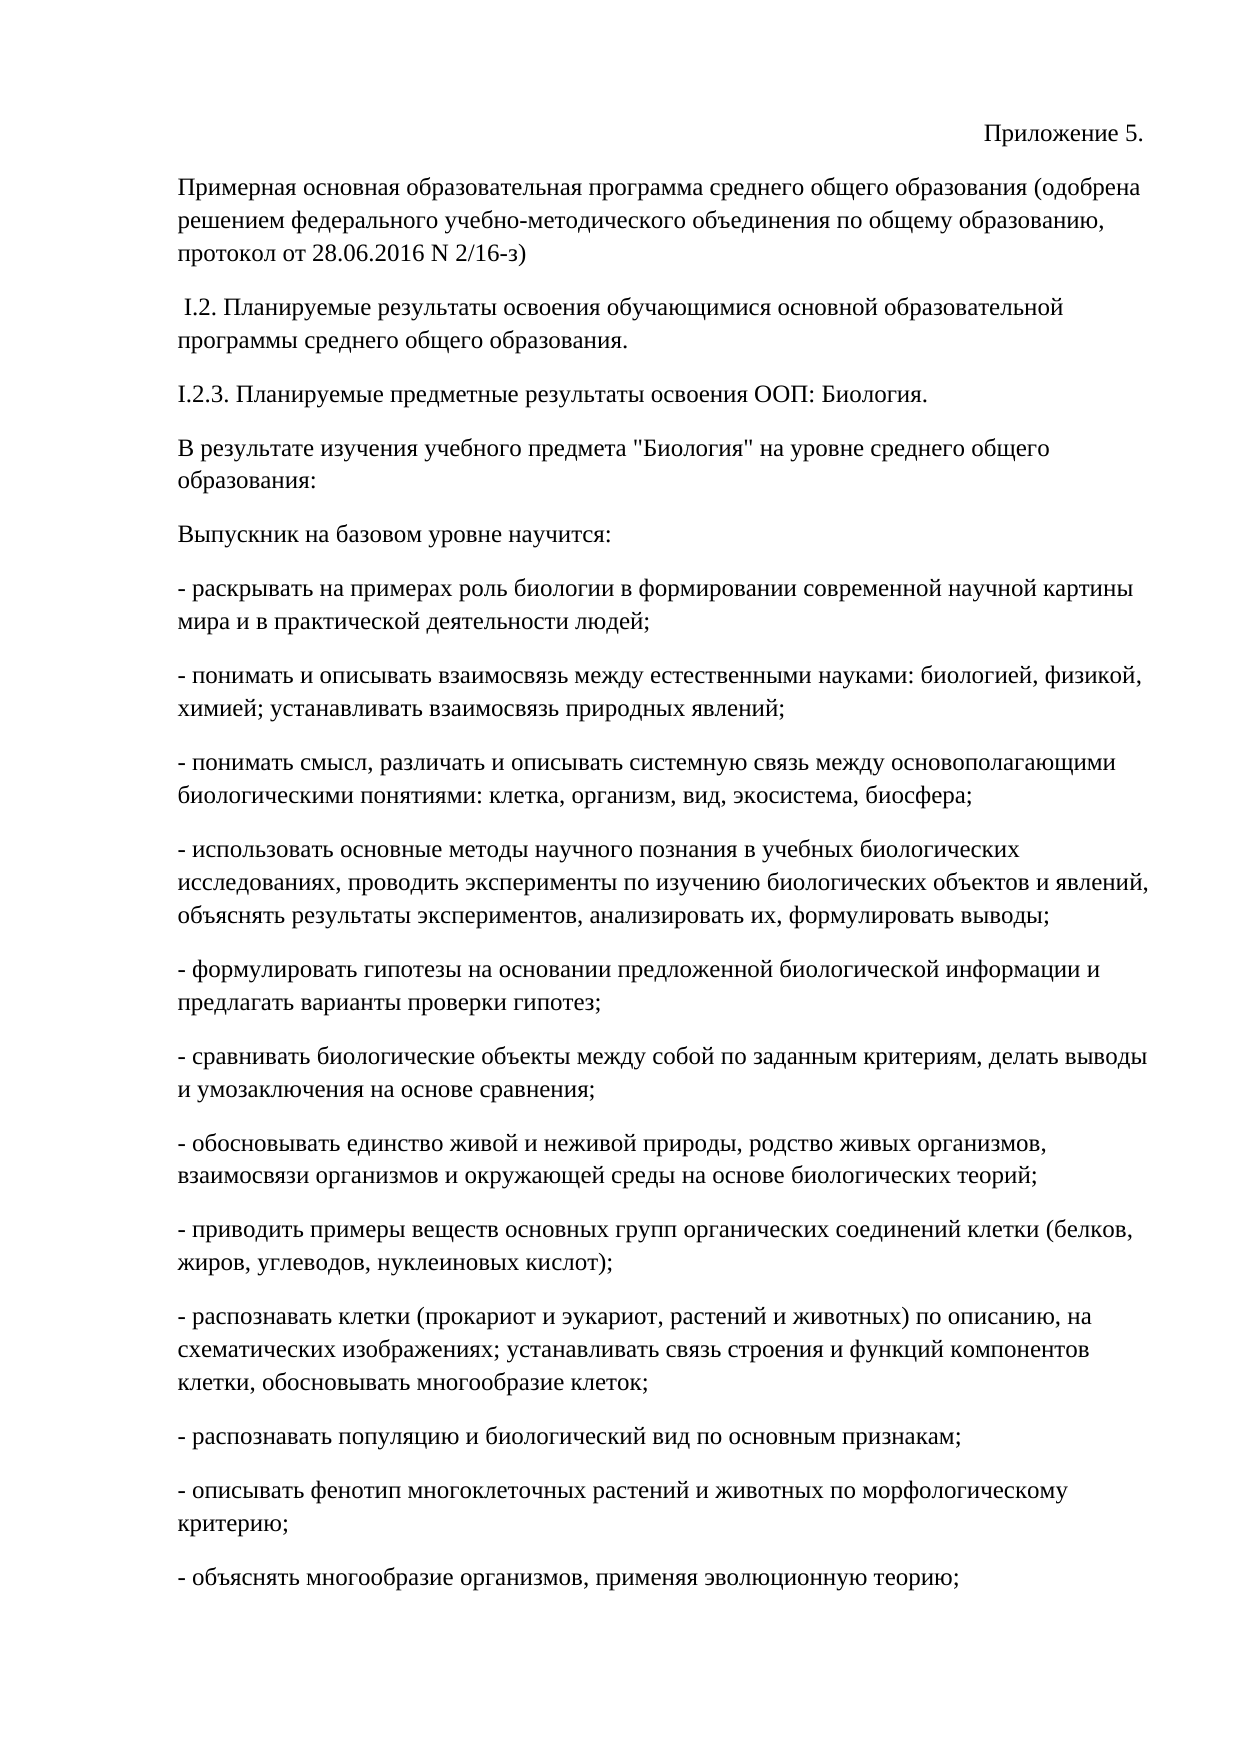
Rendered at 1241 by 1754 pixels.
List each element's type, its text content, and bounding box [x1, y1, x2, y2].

text - раскрывать на примерах роль биологии в формировании современной научной картины мира и в практической деятельности людей; [177, 573, 1152, 635]
text - сравнивать биологические объекты между собой по заданным критериям, делать выводы и умозаключения на основе сравнения; [177, 1041, 1152, 1102]
text - формулировать гипотезы на основании предложенной биологической информации и предлагать варианты проверки гипотез; [177, 954, 1152, 1016]
text Выпускник на базовом уровне научится: [177, 519, 1152, 548]
text - использовать основные методы научного познания в учебных биологических исследованиях, проводить эксперименты по изучению биологических объектов и явлений, объяснять результаты экспериментов, анализировать их, формулировать выводы; [177, 834, 1152, 929]
text - понимать и описывать взаимосвязь между естественными науками: биологией, физикой, химией; устанавливать взаимосвязь природных явлений; [177, 660, 1152, 722]
text Примерная основная образовательная программа среднего общего образования (одобрена решением федерального учебно-методического объединения по общему образованию, протокол от 28.06.2016 N 2/16-з) [177, 172, 1152, 267]
text - объяснять многообразие организмов, применяя эволюционную теорию; [177, 1562, 1152, 1591]
text - распознавать клетки (прокариот и эукариот, растений и животных) по описанию, на схематических изображениях; устанавливать связь строения и функций компонентов клетки, обосновывать многообразие клеток; [177, 1301, 1152, 1396]
text I.2.3. Планируемые предметные результаты освоения ООП: Биология. [177, 379, 1152, 407]
text В результате изучения учебного предмета "Биология" на уровне среднего общего образования: [177, 433, 1152, 494]
text Приложение 5. [177, 118, 1152, 147]
text - приводить примеры веществ основных групп органических соединений клетки (белков, жиров, углеводов, нуклеиновых кислот); [177, 1214, 1152, 1276]
text - понимать смысл, различать и описывать системную связь между основополагающими биологическими понятиями: клетка, организм, вид, экосистема, биосфера; [177, 747, 1152, 809]
text - обосновывать единство живой и неживой природы, родство живых организмов, взаимосвязи организмов и окружающей среды на основе биологических теорий; [177, 1128, 1152, 1189]
text - распознавать популяцию и биологический вид по основным признакам; [177, 1421, 1152, 1450]
text I.2. Планируемые результаты освоения обучающимися основной образовательной программы среднего общего образования. [177, 292, 1152, 354]
text - описывать фенотип многоклеточных растений и животных по морфологическому критерию; [177, 1475, 1152, 1537]
